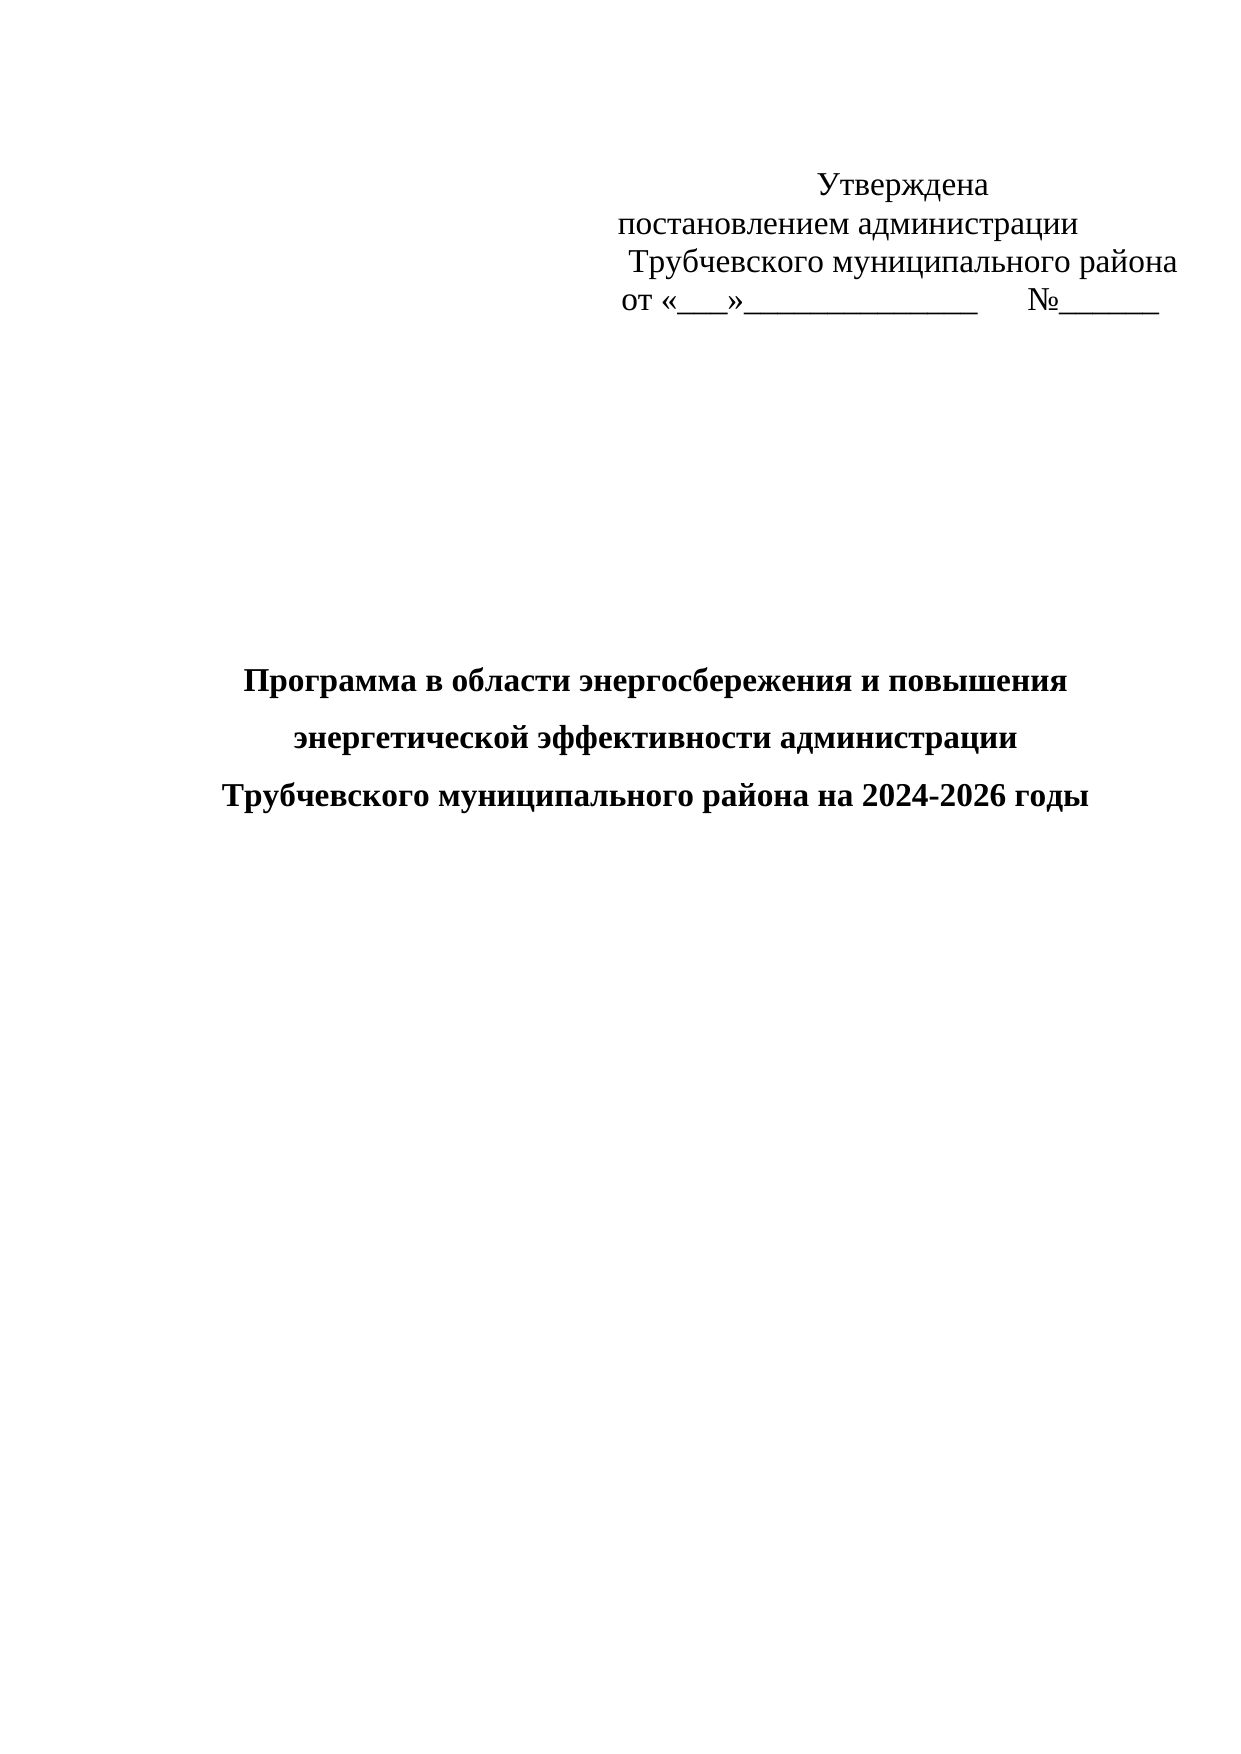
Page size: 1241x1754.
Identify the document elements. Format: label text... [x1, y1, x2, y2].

text Трубчевского муниципального района [160, 241, 1178, 279]
text Утверждена [160, 164, 1178, 203]
text постановлением администрации [160, 203, 1178, 241]
text Программа в области энергосбережения и повышения энергетической эффективности администрации Трубчевского муниципального района на 2024-2026 годы [201, 660, 1110, 813]
text от «___»______________ №______ [160, 279, 1178, 318]
